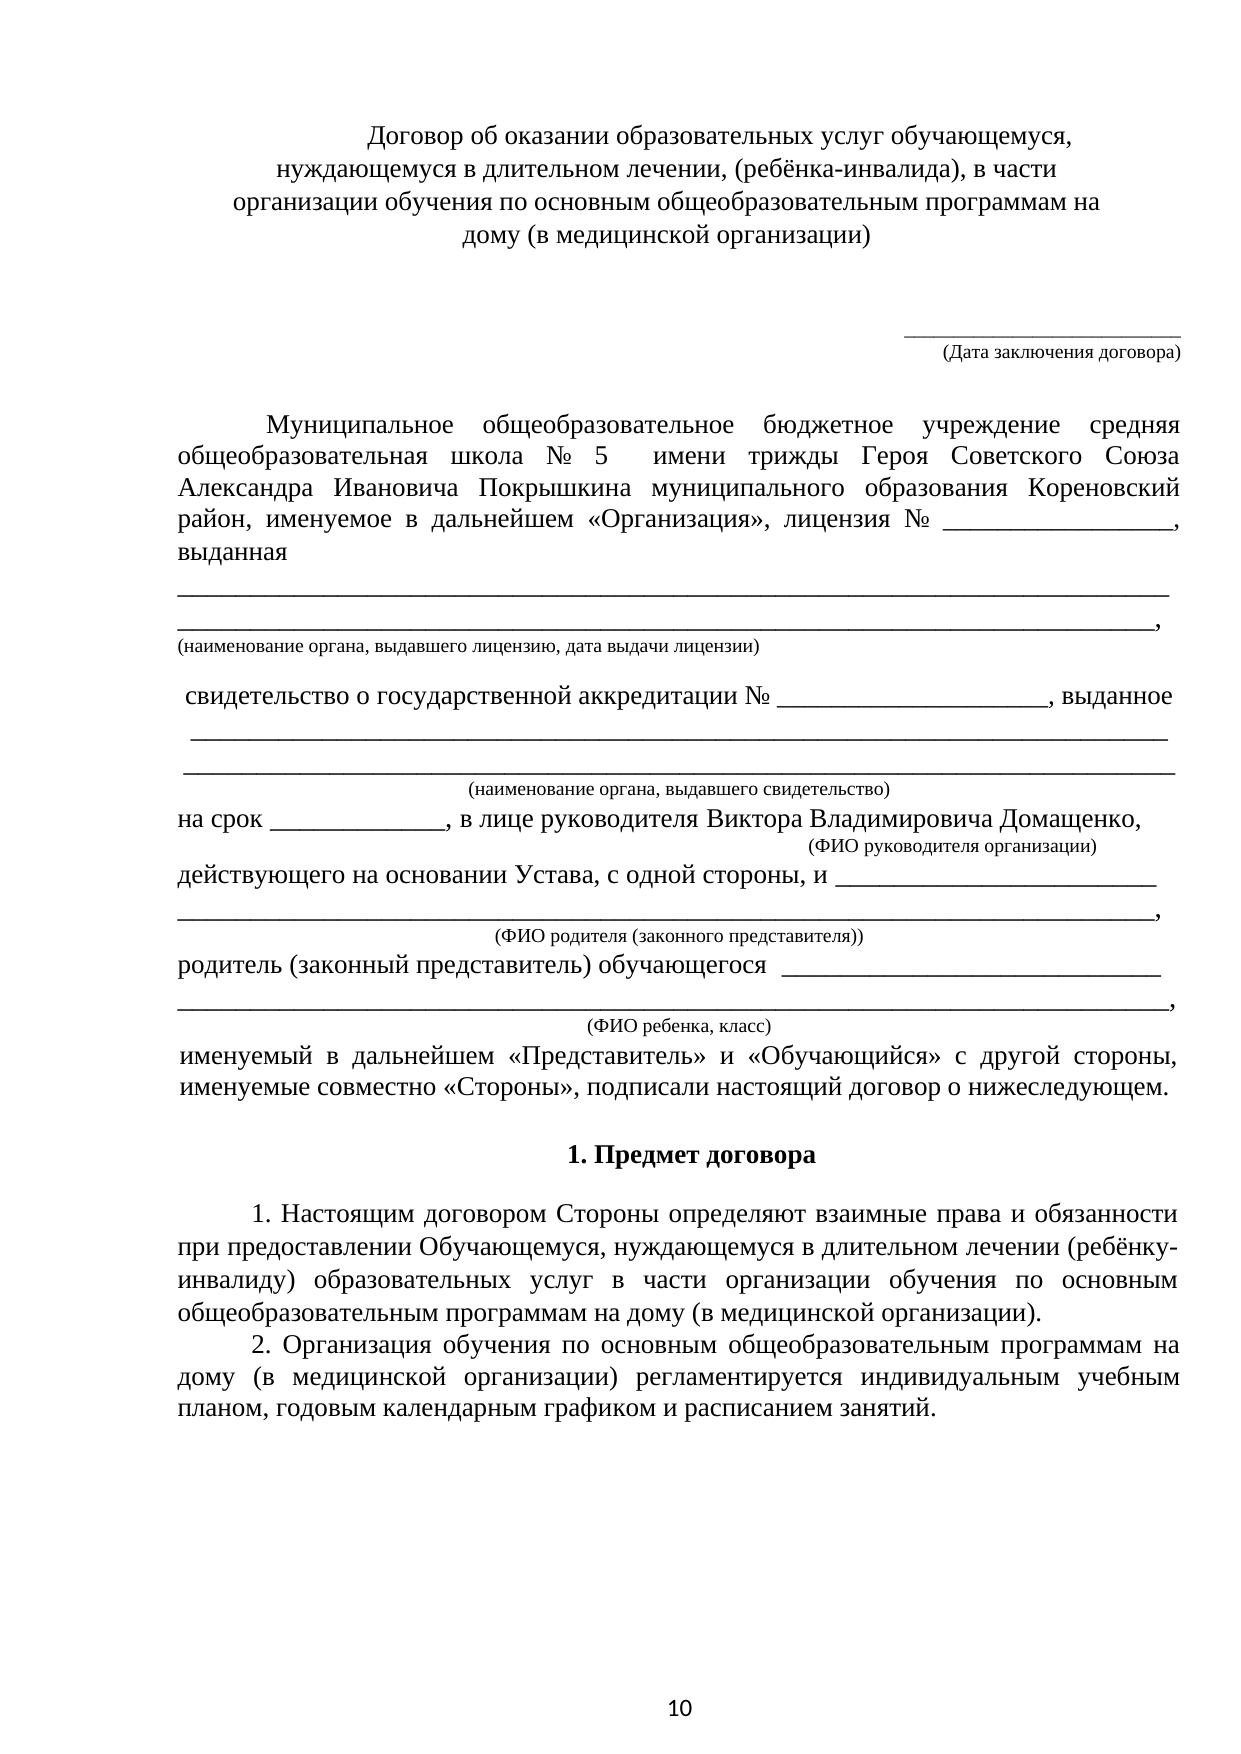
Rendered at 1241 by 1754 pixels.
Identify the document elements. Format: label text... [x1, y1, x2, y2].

text свидетельство о государственной аккредитации № ____________________, выданное ___________________________________________________________________ ____________________________________________________________________ (наименование органа, выдавшего свидетельство) [177, 679, 1181, 800]
text (ФИО родителя (законного представителя)) [177, 924, 1181, 946]
text действующего на основании Устава, с одной стороны, и ______________________ [177, 857, 1181, 890]
text ____________________________ [177, 317, 1181, 340]
text 1. Предмет договора [567, 1142, 1181, 1169]
text Муниципальное общеобразовательное бюджетное учреждение средняя общеобразовательная школа № 5 имени трижды Героя Советского Союза Александра Ивановича Покрышкина муниципального образования Кореновский район, именуемое в дальнейшем «Организация», лицензия № _________________, выданная _______________________________________________________________________________________________________________________________________, (наименование органа, выдавшего лицензию, дата выдачи лицензии) [177, 408, 1181, 656]
text именуемый в дальнейшем «Представитель» и «Обучающийся» с другой стороны, именуемые совместно «Стороны», подписали настоящий договор о нижеследующем. [179, 1039, 1179, 1101]
text (ФИО руководителя организации) [177, 834, 1181, 857]
text ___________________________________________________________________, [177, 890, 1181, 924]
text родитель (законный представитель) обучающегося __________________________ [177, 946, 1181, 980]
text на срок ____________, в лице руководителя Виктора Владимировича Домащенко, [177, 800, 1181, 834]
text 2. Организация обучения по основным общеобразовательным программам на дому (в медицинской организации) регламентируется индивидуальным учебным планом, годовым календарным графиком и расписанием занятий. [177, 1328, 1181, 1422]
text Договор об оказании образовательных услуг обучающемуся, нуждающемуся в длительном лечении, (ребёнка-инвалида), в части организации обучения по основным общеобразовательным программам на дому (в медицинской организации) [219, 118, 1114, 250]
text (ФИО ребенка, класс) [177, 1013, 1181, 1036]
text 1. Настоящим договором Стороны определяют взаимные права и обязанности при предоставлении Обучающемуся, нуждающемуся в длительном лечении (ребёнку-инвалиду) образовательных услуг в части организации обучения по основным общеобразовательным программам на дому (в медицинской организации). [177, 1196, 1179, 1328]
text ____________________________________________________________________, [177, 980, 1181, 1013]
text (Дата заключения договора) [177, 340, 1181, 363]
